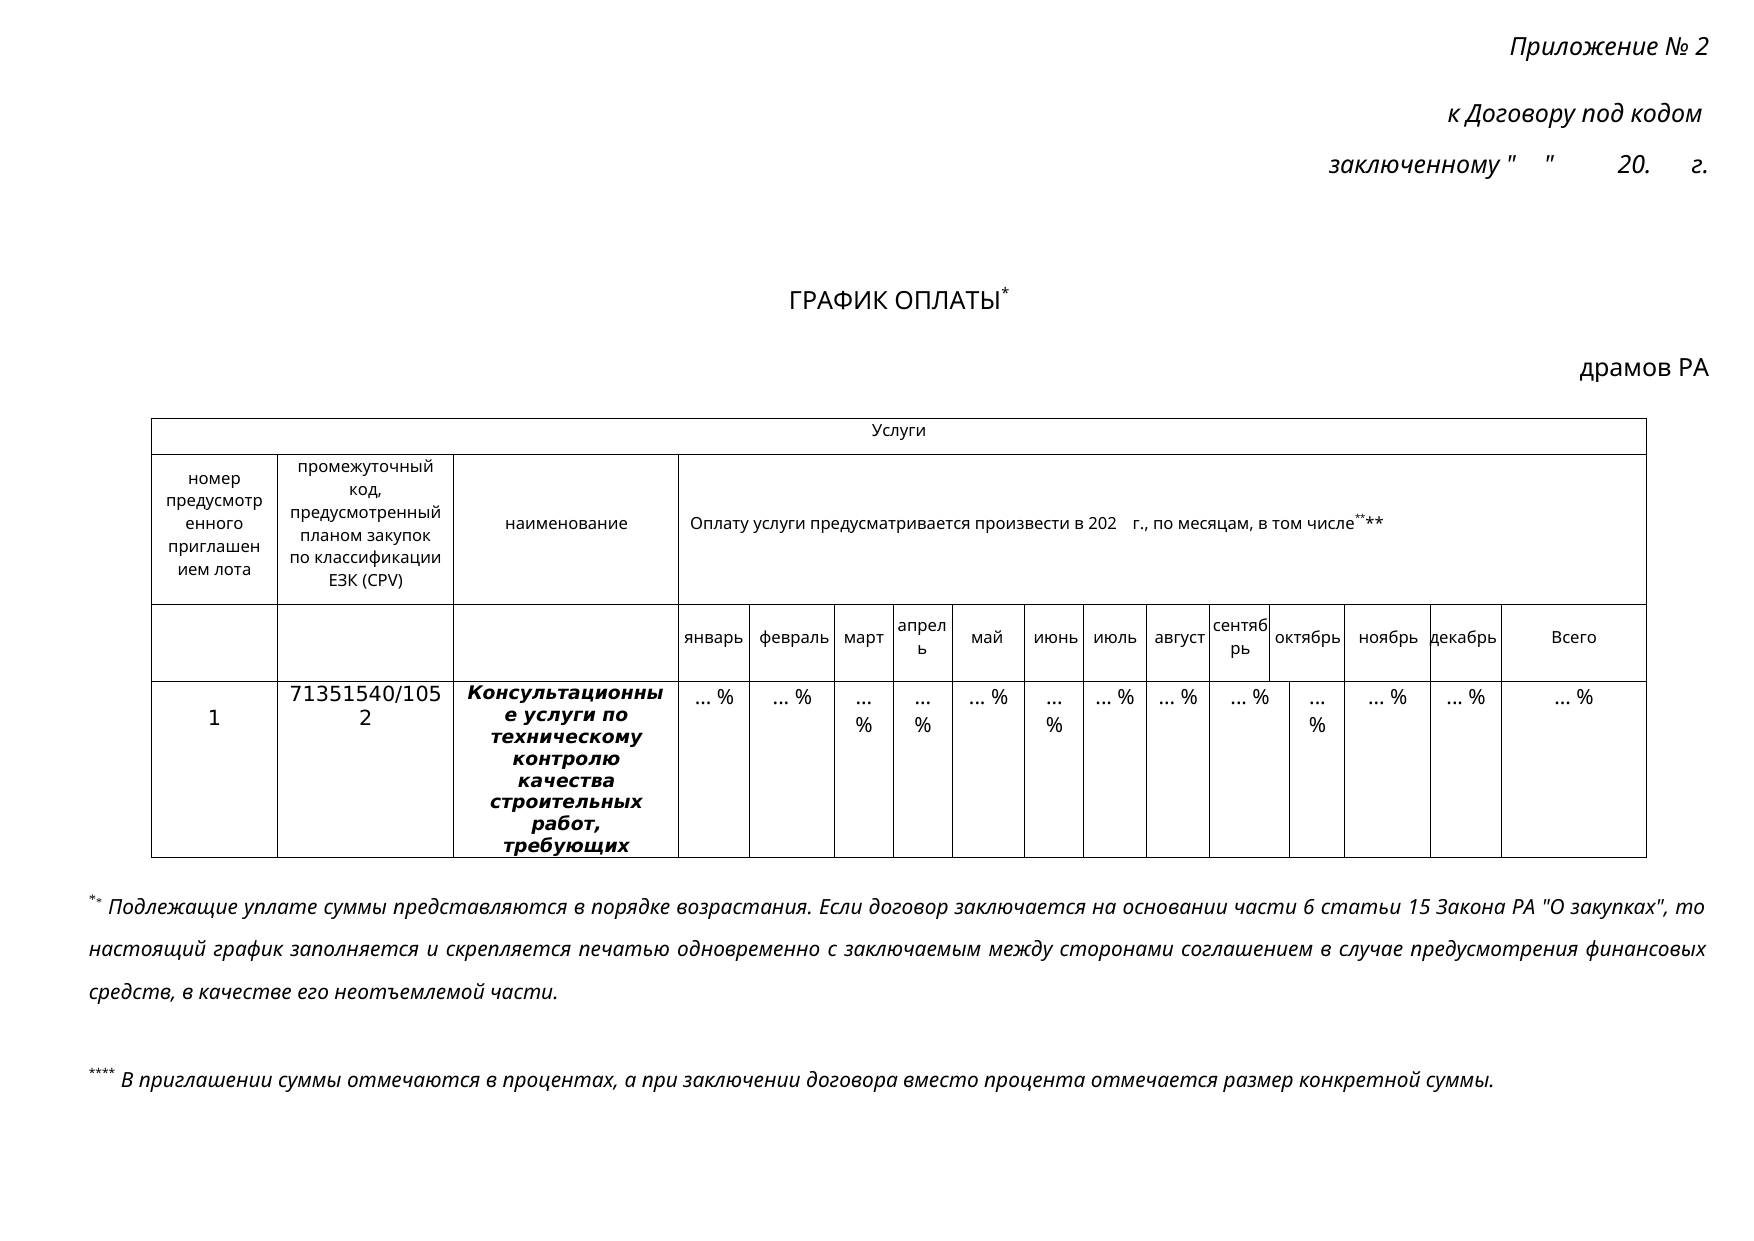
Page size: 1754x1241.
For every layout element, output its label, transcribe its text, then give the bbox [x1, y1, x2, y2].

table_cell февраль [750, 605, 834, 681]
table_cell май [953, 605, 1024, 681]
table_cell ... % [679, 682, 749, 857]
table_cell ... % [1502, 682, 1646, 857]
table_header Услуги [152, 419, 1646, 454]
table_cell ... % [1147, 682, 1209, 857]
table_cell октябрь [1270, 605, 1344, 681]
table_cell ... % [1210, 682, 1289, 857]
table_cell [454, 605, 678, 681]
table_cell номер предусмотренного приглашением лота [152, 455, 277, 604]
table_cell ... % [835, 682, 893, 857]
table_cell 71351540/1052 [278, 682, 453, 857]
table_cell Консультационные услуги по техническому контролю качества строительных работ, требующих срочного решения (аварийного восстановления) в Ереване [454, 682, 678, 857]
table_cell ... % [894, 682, 952, 857]
table_cell декабрь [1431, 605, 1501, 681]
text драмов РА [88, 350, 1709, 384]
table_cell июнь [1025, 605, 1083, 681]
text ГРАФИК ОПЛАТЫ* [88, 282, 1709, 316]
table_cell ... % [1084, 682, 1146, 857]
table_cell Всего [1502, 605, 1646, 681]
table_cell ... % [750, 682, 834, 857]
text Приложение № 2 [88, 28, 1709, 62]
table_cell [152, 605, 277, 681]
text к Договору под кодом заключенному " " 20. г. [88, 96, 1709, 181]
table_cell наименование [454, 455, 678, 604]
table_cell апрель [894, 605, 952, 681]
table_cell ... % [1431, 682, 1501, 857]
table_cell январь [679, 605, 749, 681]
table_cell промежуточный код, предусмотренный планом закупок по классификации ЕЗК (CPV) [278, 455, 453, 604]
table_cell ... % [953, 682, 1024, 857]
table_cell сентябрь [1210, 605, 1269, 681]
table_cell март [835, 605, 893, 681]
table_cell 1 [152, 682, 277, 857]
table_cell ноябрь [1345, 605, 1430, 681]
table_cell ... % [1345, 682, 1430, 857]
table_cell Оплату услуги предусматривается произвести в 202 г., по месяцам, в том числе** [679, 455, 1646, 604]
table_cell [278, 605, 453, 681]
table_cell июль [1084, 605, 1146, 681]
table_cell ... % [1290, 682, 1344, 857]
table_cell ... % [1025, 682, 1083, 857]
table_cell август [1147, 605, 1209, 681]
